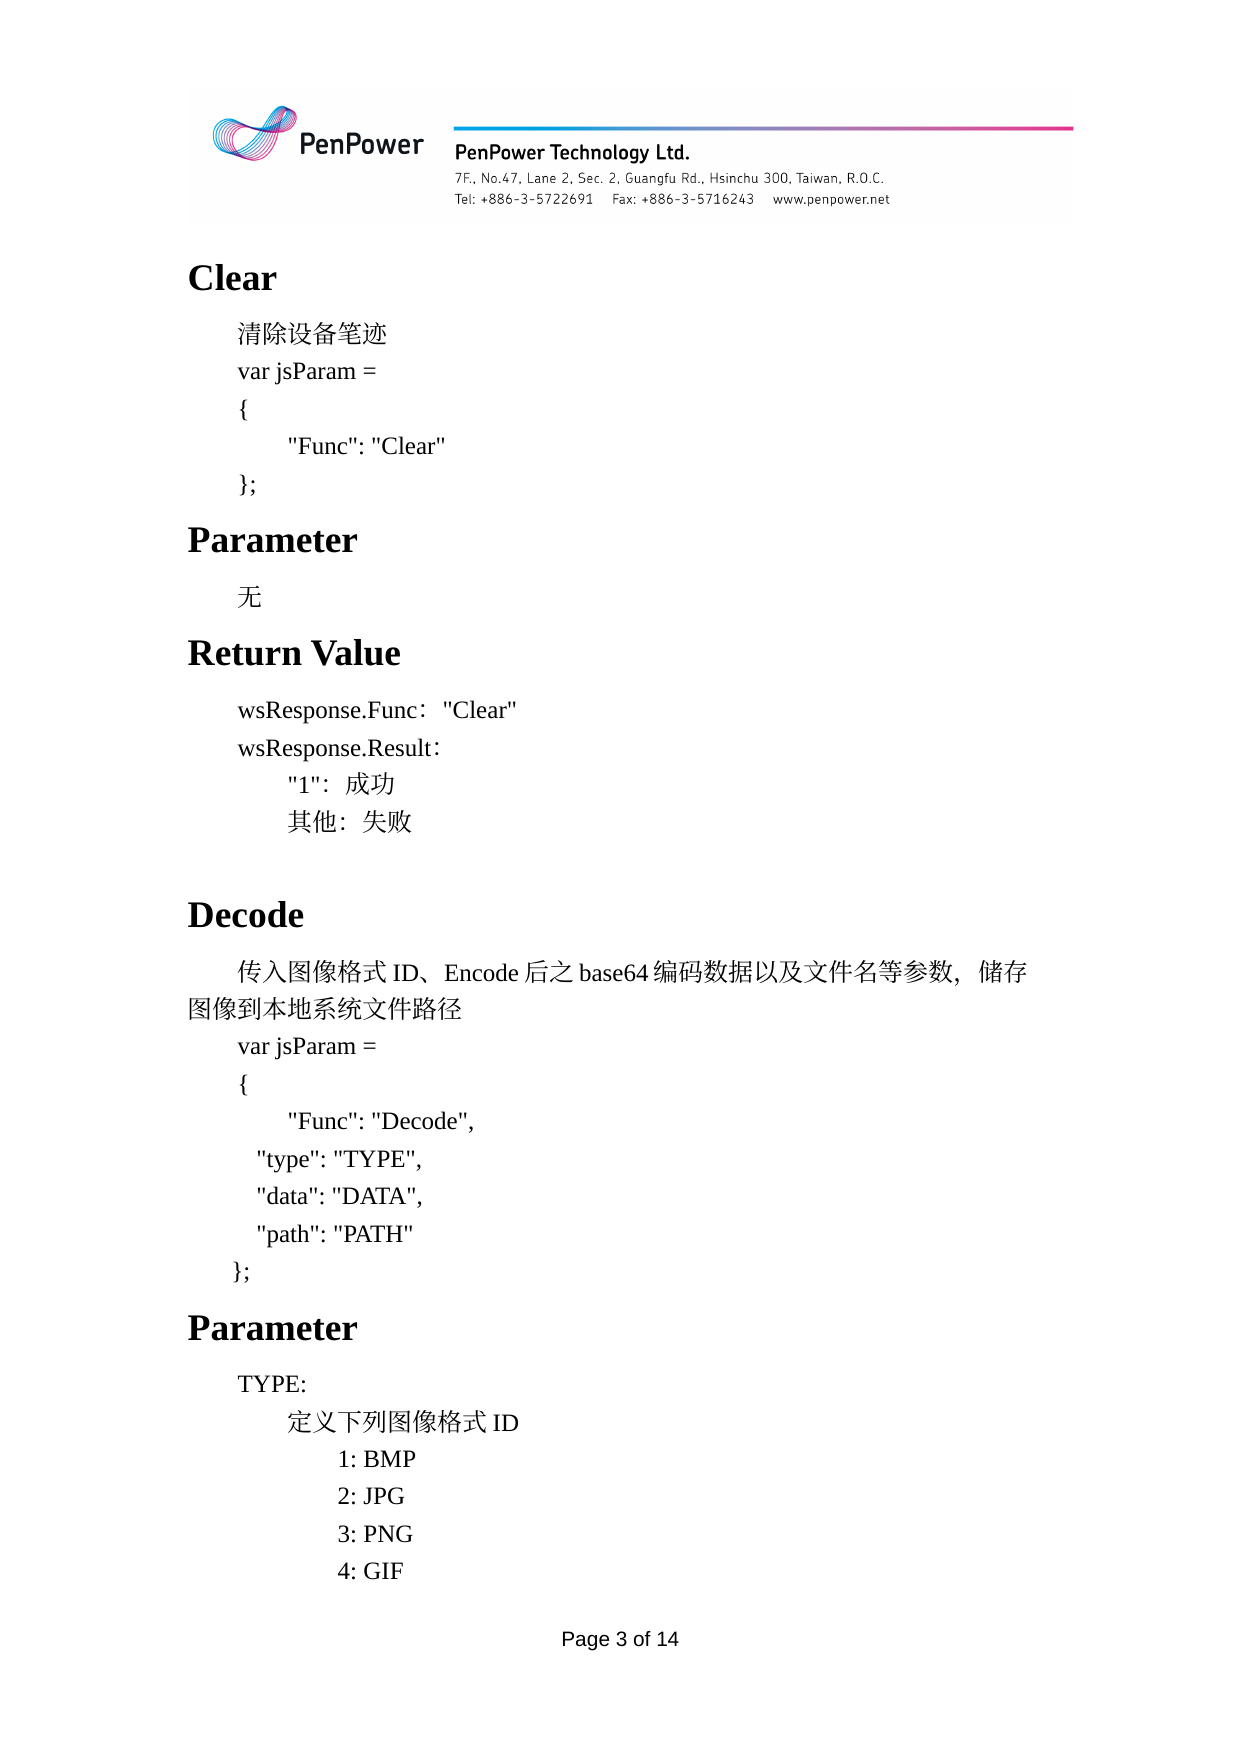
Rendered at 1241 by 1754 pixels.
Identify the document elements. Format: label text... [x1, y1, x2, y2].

text 4: GIF [287, 1552, 1053, 1589]
text Parameter [187, 502, 1053, 577]
text { [187, 1064, 1053, 1102]
text 1: BMP [287, 1439, 1053, 1477]
text var jsParam = [187, 1027, 1053, 1064]
text Decode [187, 877, 1053, 952]
text 传入图像格式ID、Encode后之base64编码数据以及文件名等参数，储存图像到本地系统文件路径 [187, 952, 1053, 1027]
text 3: PNG [287, 1514, 1053, 1552]
text 清除设备笔迹 [187, 314, 1053, 352]
text Parameter [187, 1289, 1053, 1364]
text 其他：失败 [237, 802, 1053, 839]
text TYPE: 定义下列图像格式ID [187, 1364, 1053, 1439]
text var jsParam = [187, 352, 1053, 389]
text }; [187, 464, 1053, 502]
text "Func": "Decode", [187, 1102, 1053, 1139]
text 无 [187, 577, 1053, 614]
picture [187, 88, 1074, 225]
text 2: JPG [287, 1477, 1053, 1514]
text "data": "DATA", [187, 1177, 1053, 1214]
text "path": "PATH" [187, 1214, 1053, 1252]
text Return Value [187, 614, 1053, 689]
text wsResponse.Result： [187, 727, 1053, 764]
text { [187, 389, 1053, 427]
text "1"：成功 [187, 764, 1053, 802]
text Clear [187, 239, 1053, 314]
text }; [187, 1252, 1053, 1289]
text "type": "TYPE", [187, 1139, 1053, 1177]
text "Func": "Clear" [237, 427, 1053, 464]
text wsResponse.Func："Clear" [187, 689, 1053, 727]
